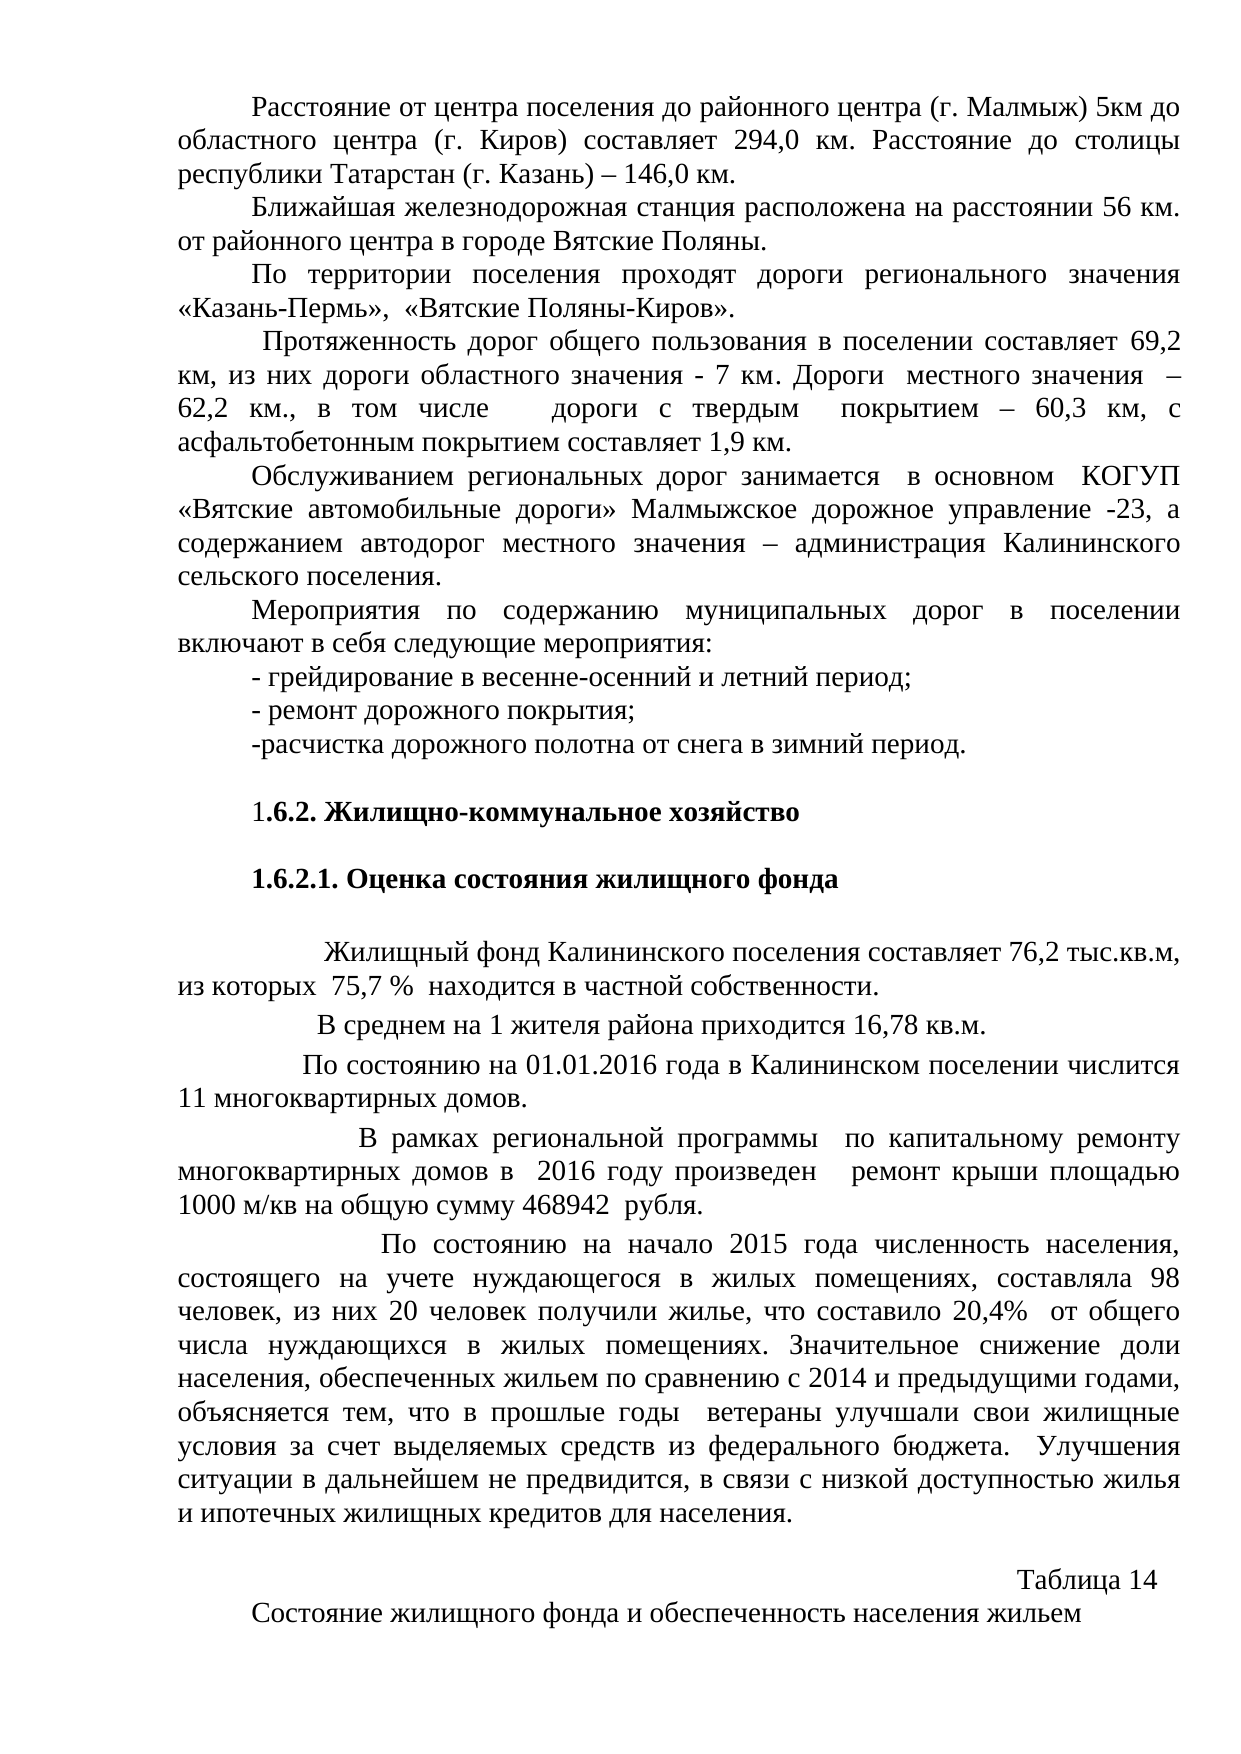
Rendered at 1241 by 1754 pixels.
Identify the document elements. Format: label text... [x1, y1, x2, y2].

text В среднем на 1 жителя района приходится 16,78 кв.м. [177, 1007, 1181, 1041]
text 1.6.2. Жилищно-коммунальное хозяйство [177, 794, 1181, 828]
text Мероприятия по содержанию муниципальных дорог в поселении включают в себя следующие мероприятия: [177, 592, 1181, 659]
text Таблица 14 [177, 1562, 1181, 1595]
text -расчистка дорожного полотна от снега в зимний период. [177, 726, 1181, 759]
text - ремонт дорожного покрытия; [177, 692, 1181, 726]
text Протяженность дорог общего пользования в поселении составляет , из них дороги областного значения - . Дороги местного значения – ., в том числе дороги c твердым покрытием – , с асфальтобетонным покрытием составляет . [177, 323, 1181, 458]
text По территории поселения проходят дороги регионального значения «Казань-Пермь», «Вятские Поляны-Киров». [177, 256, 1181, 323]
text Ближайшая железнодорожная станция расположена на расстоянии . от районного центра в городе Вятские Поляны. [177, 189, 1181, 256]
text В рамках региональной программы по капитальному ремонту многоквартирных домов в 2016 году произведен ремонт крыши площадью 1000 м/кв на общую сумму 468942 рубля. [177, 1120, 1181, 1220]
text Жилищный фонд Калининского поселения составляет 76,2 тыс.кв.м, из которых 75,7 % находится в частной собственности. [177, 934, 1181, 1001]
text 1.6.2.1. Оценка состояния жилищного фонда [177, 861, 1181, 895]
text Обслуживанием региональных дорог занимается в основном КОГУП «Вятские автомобильные дороги» Малмыжское дорожное управление -23, а содержанием автодорог местного значения – администрация Калининского сельского поселения. [177, 458, 1181, 592]
text По состоянию на начало 2015 года численность населения, состоящего на учете нуждающегося в жилых помещениях, составляла 98 человек, из них 20 человек получили жилье, что составило 20,4% от общего числа нуждающихся в жилых помещениях. Значительное снижение доли населения, обеспеченных жильем по сравнению с 2014 и предыдущими годами, объясняется тем, что в прошлые годы ветераны улучшали свои жилищные условия за счет выделяемых средств из федерального бюджета. Улучшения ситуации в дальнейшем не предвидится, в связи с низкой доступностью жилья и ипотечных жилищных кредитов для населения. [177, 1226, 1181, 1528]
text По состоянию на 01.01.2016 года в Калининском поселении числится 11 многоквартирных домов. [177, 1047, 1181, 1114]
text Расстояние от центра поселения до районного центра (г. Малмыж) 5км до областного центра (г. Киров) составляет . Расстояние до столицы республики Татарстан (г. Казань) – . [177, 89, 1181, 189]
text - грейдирование в весенне-осенний и летний период; [177, 659, 1181, 692]
text Состояние жилищного фонда и обеспеченность населения жильем [177, 1595, 1181, 1629]
